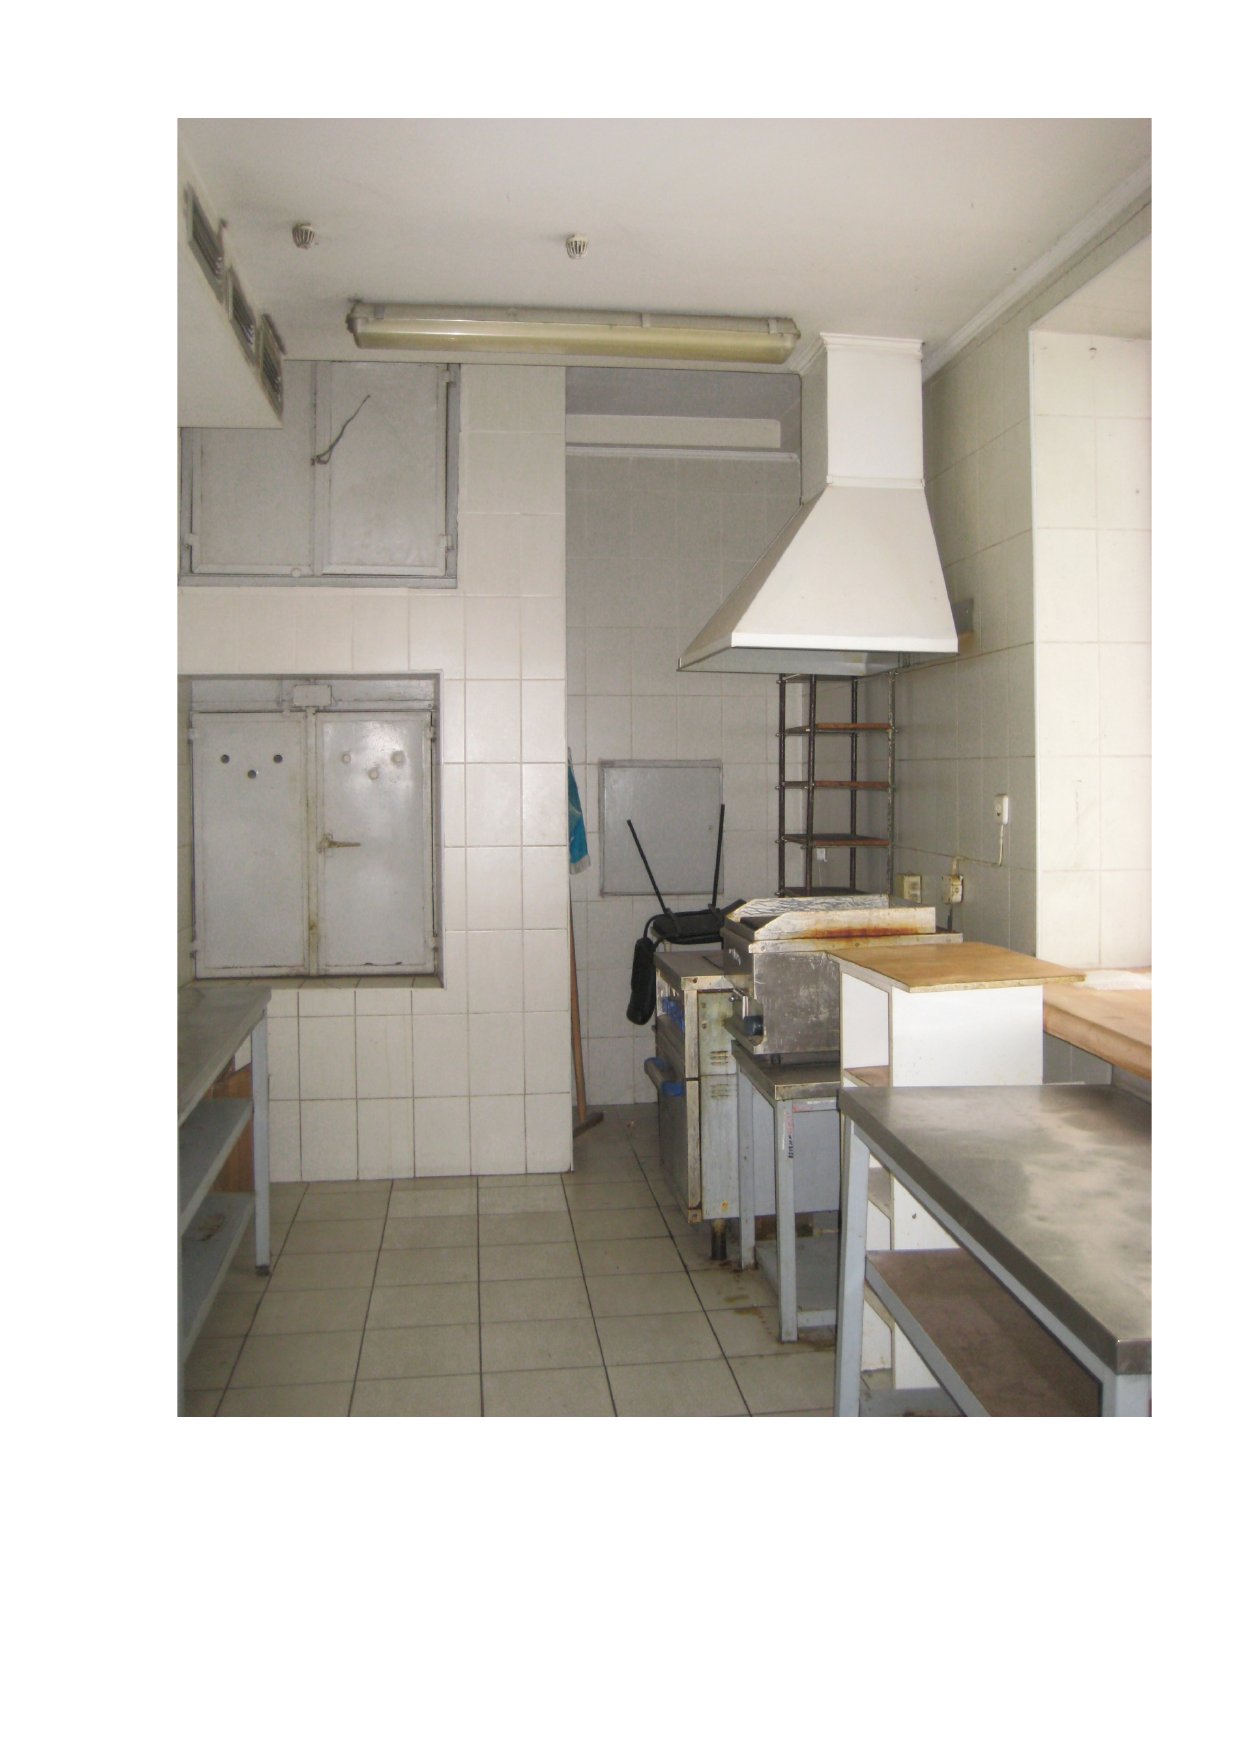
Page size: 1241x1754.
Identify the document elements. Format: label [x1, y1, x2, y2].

picture [177, 118, 1152, 1417]
